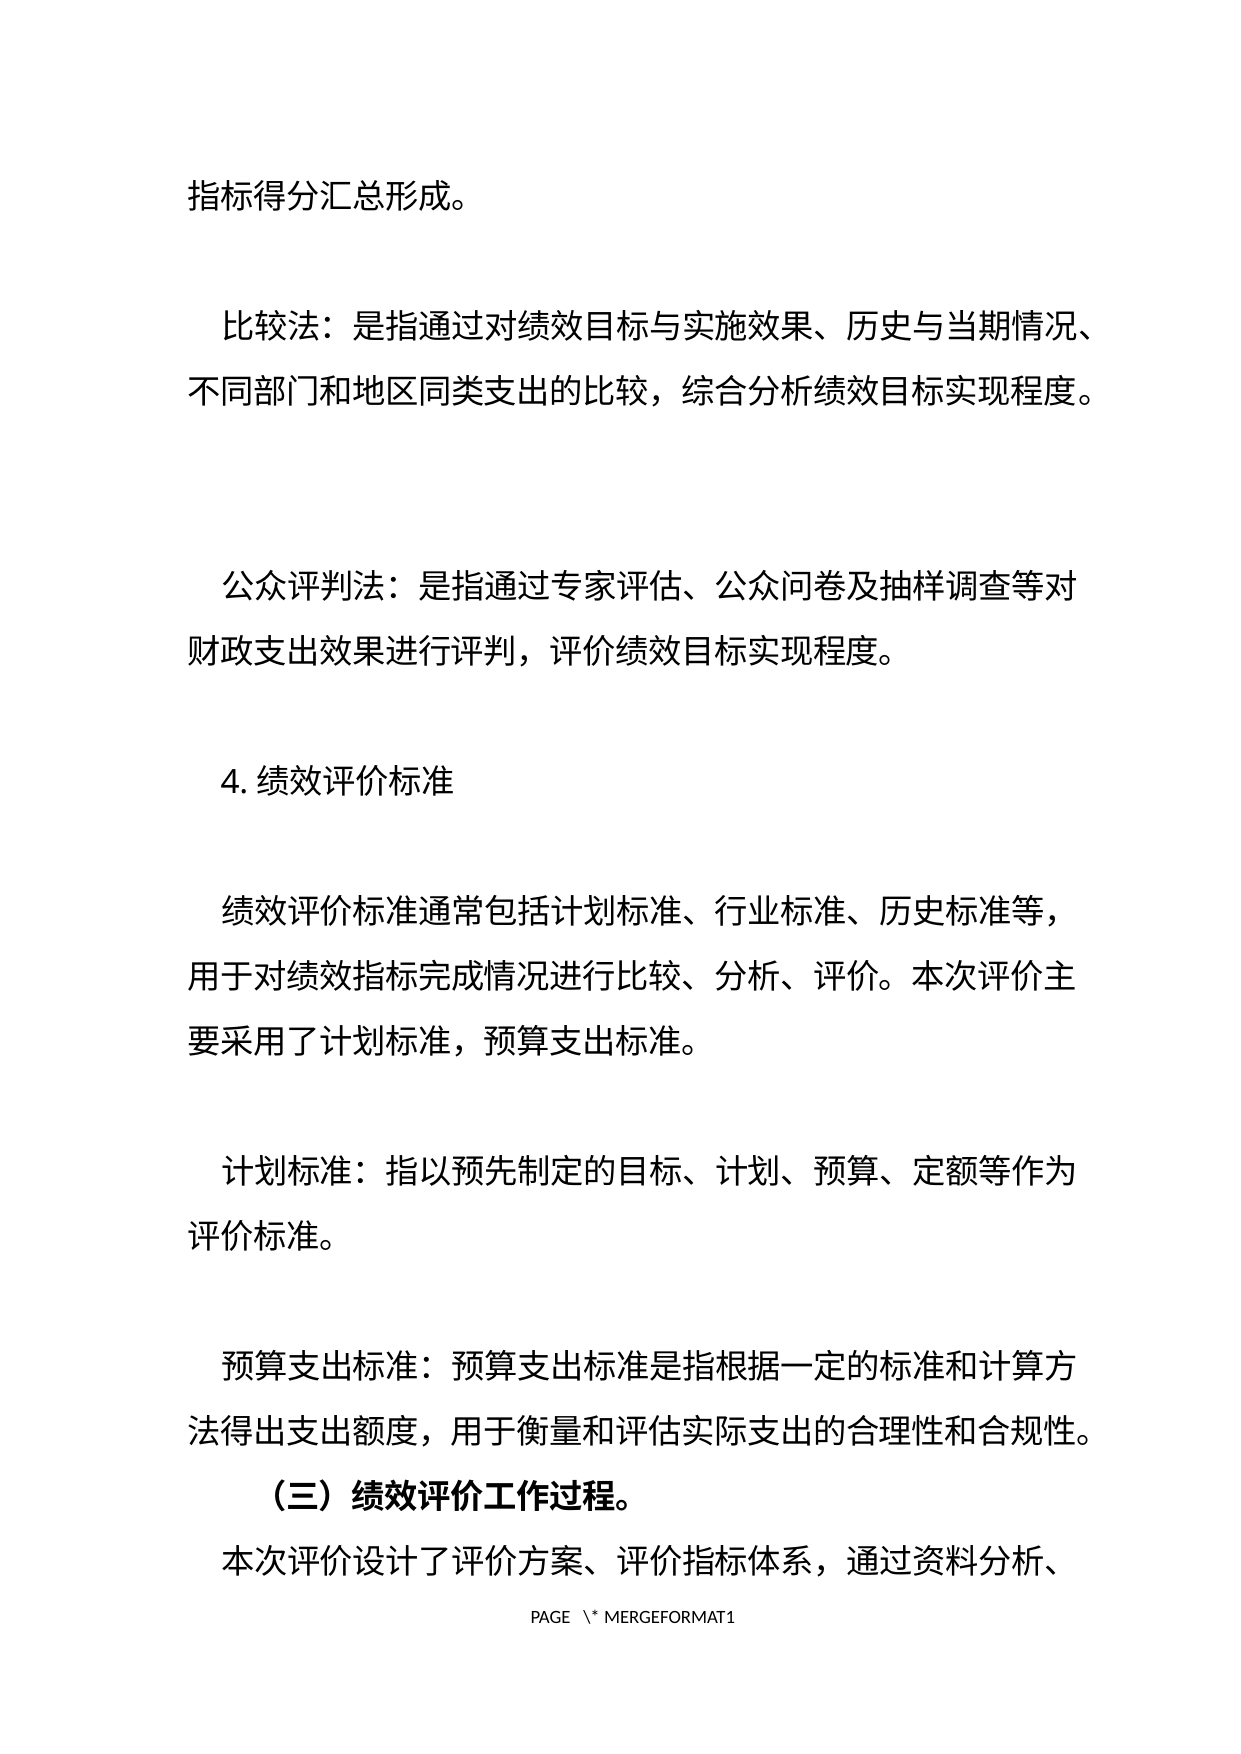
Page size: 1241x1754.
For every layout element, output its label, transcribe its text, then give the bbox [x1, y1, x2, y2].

text 1. 绩效评价原则 依据《中华人民共和国预算法》《中共 中央国务院关于全面实施预算绩效管理的意见》（中发〔2018〕34号）、《项目支出绩效评价管理办法》（财预〔2020〕10号）、《自治区党委自治区人民政府关于全面实施预算绩效管理的实施意见》（新党发〔2018〕30号）、《自治区财政支出绩效评价管理暂行办法》（新财预〔2018〕189号）、《关于印发<自治区项目支出绩效目标设置指引>的通知》（新财预〔2022〕42号）等要求，绩效评价应遵循如下原则： （1）科学公正。绩效评价应当运用科学合理的方法，按照规范的程序，对项目绩效进行客观、公正的反映。 （2）统筹兼顾。单位自评、部门评价和财政评价应职责明确，各有侧重，相互衔接。单位自评应由项目单位自主实施，即“谁支出、谁自评”。部门评价和财政评价应在单位自评的基础上开展，必要时可委托第三方机构实施。 （3）激励约束。绩效评价结果应与预算安排、政策调整、改进管理实质性挂钩，体现奖优罚劣和激励相容导向，有效要安排、低效要压减、无效要问责。 （4）公开透明。绩效评价结果应依法依规公开，并自觉接受社会监督。 2. 绩效评价指标体系 本项目绩效评价体系根据《关于印发〈项目支出绩效评价管理办法〉的通知》（财预﹝2020﹞10号）文件中共性指标及个性化指标设置，主要分为共性指标和个性指标两大类。共性指标下设决策与过程2个一级指标，其中：项目决策下设项目立项、绩效目标、资金投入3个二级指标；过程下设资金管理和组织实施2个二级指标。个性指标下设产出和效益2个一级指标，其中：产出下设产出数量、产出质量、产出时效、产出成本4个2级指标，效益下设项目效益及满意度1个二级指标。项目绩效评价体系详见附件1。 2023年度稳外贸发展项目综合评分表 一级指标 二级指标 三级指标 得分 决策（15分） 项目立项（5分） 立项依据充分性（3分） 3 立项程序（2分） 2 绩效目标（5分） 绩效目标合理性（3分） 3 绩效指标明确性（2分） 2 资金投入（5分） 预算编制（3分） 3 资金分配合理性（2分） 2 过程（20分） 资金管理（10分） 资金到位率（3分） 3 预算执行率（3分） 3 资金使用合规性（4分） 4 组织实施（10分） 管理制度健全性（5分） 5 制度执行（5分） 5 产出（45分） 产出数量（10分） 实际完成率（10分） 10 产出质量（10分） 质量达标率（10分） 10 产出时效（10分 完成及时性（10分） 10 产出成本（15分 成本节约率（15分） 15 效益（10分） 项目效益（10分） 实施效益（10分） 10 满意度（10分） 满意度（10分） 满意度（10分） 10 权重分值：100分 总得分 100 3. 绩效评价方法 本次评价采用定量与定性评价相结合的比较法，总分由各项指标得分汇总形成。 比较法：是指通过对绩效目标与实施效果、历史与当期情况、不同部门和地区同类支出的比较，综合分析绩效目标实现程度。 公众评判法：是指通过专家评估、公众问卷及抽样调查等对财政支出效果进行评判，评价绩效目标实现程度。 4. 绩效评价标准 绩效评价标准通常包括计划标准、行业标准、历史标准等，用于对绩效指标完成情况进行比较、分析、评价。本次评价主要采用了计划标准，预算支出标准。 计划标准：指以预先制定的目标、计划、预算、定额等作为评价标准。 预算支出标准：预算支出标准是指根据一定的标准和计算方法得出支出额度，用于衡量和评估实际支出的合理性和合规性。 [187, 1267, 1078, 1462]
text （三）绩效评价工作过程。 [187, 1462, 1078, 1527]
